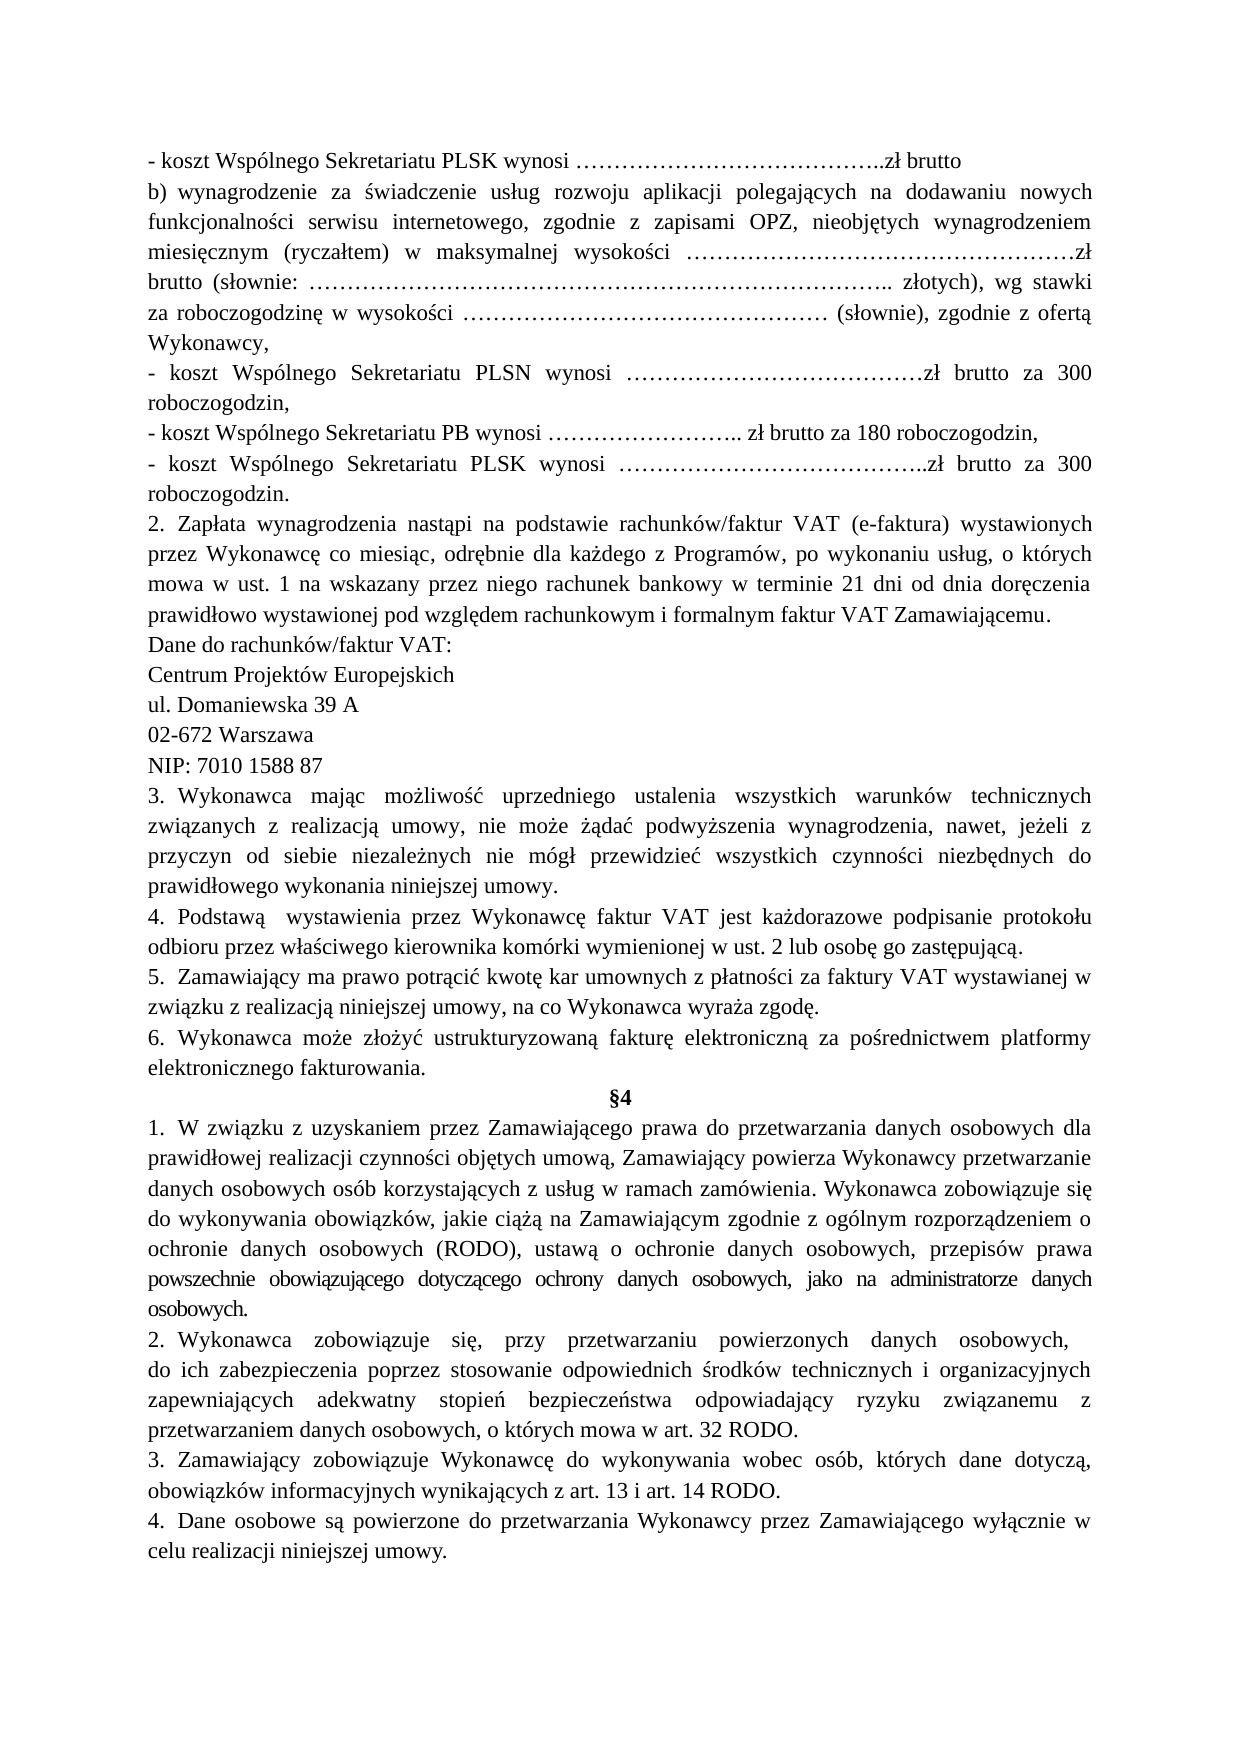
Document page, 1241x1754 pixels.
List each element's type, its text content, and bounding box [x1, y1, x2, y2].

text - koszt Wspólnego Sekretariatu PB wynosi …………………….. zł brutto za 180 roboczogodzin, [148, 419, 1093, 446]
list Zamawiający ma prawo potrącić kwotę kar umownych z płatności za faktury VAT wystawianej w związku z realizacją niniejszej umowy, na co Wykonawca wyraża zgodę. [148, 963, 1093, 1020]
list Zamawiający zobowiązuje Wykonawcę do wykonywania wobec osób, których dane dotyczą, obowiązków informacyjnych wynikających z art. 13 i art. 14 RODO. [148, 1447, 1093, 1503]
list Wykonawca może złożyć ustrukturyzowaną fakturę elektroniczną za pośrednictwem platformy elektronicznego fakturowania. [148, 1024, 1093, 1080]
list W związku z uzyskaniem przez Zamawiającego prawa do przetwarzania danych osobowych dla prawidłowej realizacji czynności objętych umową, Zamawiający powierza Wykonawcy przetwarzanie danych osobowych osób korzystających z usług w ramach zamówienia. Wykonawca zobowiązuje się do wykonywania obowiązków, jakie ciążą na Zamawiającym zgodnie z ogólnym rozporządzeniem o ochronie danych osobowych (RODO), ustawą o ochronie danych osobowych, przepisów prawa powszechnie obowiązującego dotyczącego ochrony danych osobowych, jako na administratorze danych osobowych. [148, 1114, 1093, 1322]
list wynagrodzenie za świadczenie usług rozwoju aplikacji polegających na dodawaniu nowych funkcjonalności serwisu internetowego, zgodnie z zapisami OPZ, nieobjętych wynagrodzeniem miesięcznym (ryczałtem) w maksymalnej wysokości ……………………………………………zł brutto (słownie: ………………………………………………………………….. złotych), wg stawki za roboczogodzinę w wysokości ………………………………………… (słownie), zgodnie z ofertą Wykonawcy, [148, 178, 1093, 355]
text 02-672 Warszawa [148, 722, 1093, 748]
text §4 [148, 1084, 1093, 1110]
list Zapłata wynagrodzenia nastąpi na podstawie rachunków/faktur VAT (e-faktura) wystawionych przez Wykonawcę co miesiąc, odrębnie dla każdego z Programów, po wykonaniu usług, o których mowa w ust. 1 na wskazany przez niego rachunek bankowy w terminie 21 dni od dnia doręczenia prawidłowo wystawionej pod względem rachunkowym i formalnym faktur VAT Zamawiającemu. [148, 510, 1093, 627]
list Dane osobowe są powierzone do przetwarzania Wykonawcy przez Zamawiającego wyłącznie w celu realizacji niniejszej umowy. [148, 1507, 1093, 1563]
text - koszt Wspólnego Sekretariatu PLSN wynosi …………………………………zł brutto za 300 roboczogodzin, [148, 359, 1093, 416]
text ul. Domaniewska 39 A [148, 691, 1093, 718]
list Wykonawca mając możliwość uprzedniego ustalenia wszystkich warunków technicznych związanych z realizacją umowy, nie może żądać podwyższenia wynagrodzenia, nawet, jeżeli z przyczyn od siebie niezależnych nie mógł przewidzieć wszystkich czynności niezbędnych do prawidłowego wykonania niniejszej umowy. [148, 782, 1093, 899]
list Podstawą wystawienia przez Wykonawcę faktur VAT jest każdorazowe podpisanie protokołu odbioru przez właściwego kierownika komórki wymienionej w ust. 2 lub osobę go zastępującą. [148, 903, 1093, 959]
text Centrum Projektów Europejskich [148, 661, 1093, 687]
list Wykonawca zobowiązuje się, przy przetwarzaniu powierzonych danych osobowych, do ich zabezpieczenia poprzez stosowanie odpowiednich środków technicznych i organizacyjnych zapewniających adekwatny stopień bezpieczeństwa odpowiadający ryzyku związanemu z przetwarzaniem danych osobowych, o których mowa w art. 32 RODO. [148, 1326, 1093, 1443]
text - koszt Wspólnego Sekretariatu PLSK wynosi …………………………………..zł brutto za 300 roboczogodzin. [148, 450, 1093, 506]
text NIP: 7010 1588 87 [148, 752, 1093, 778]
text - koszt Wspólnego Sekretariatu PLSK wynosi …………………………………..zł brutto [148, 148, 1093, 174]
text Dane do rachunków/faktur VAT: [148, 631, 1093, 657]
